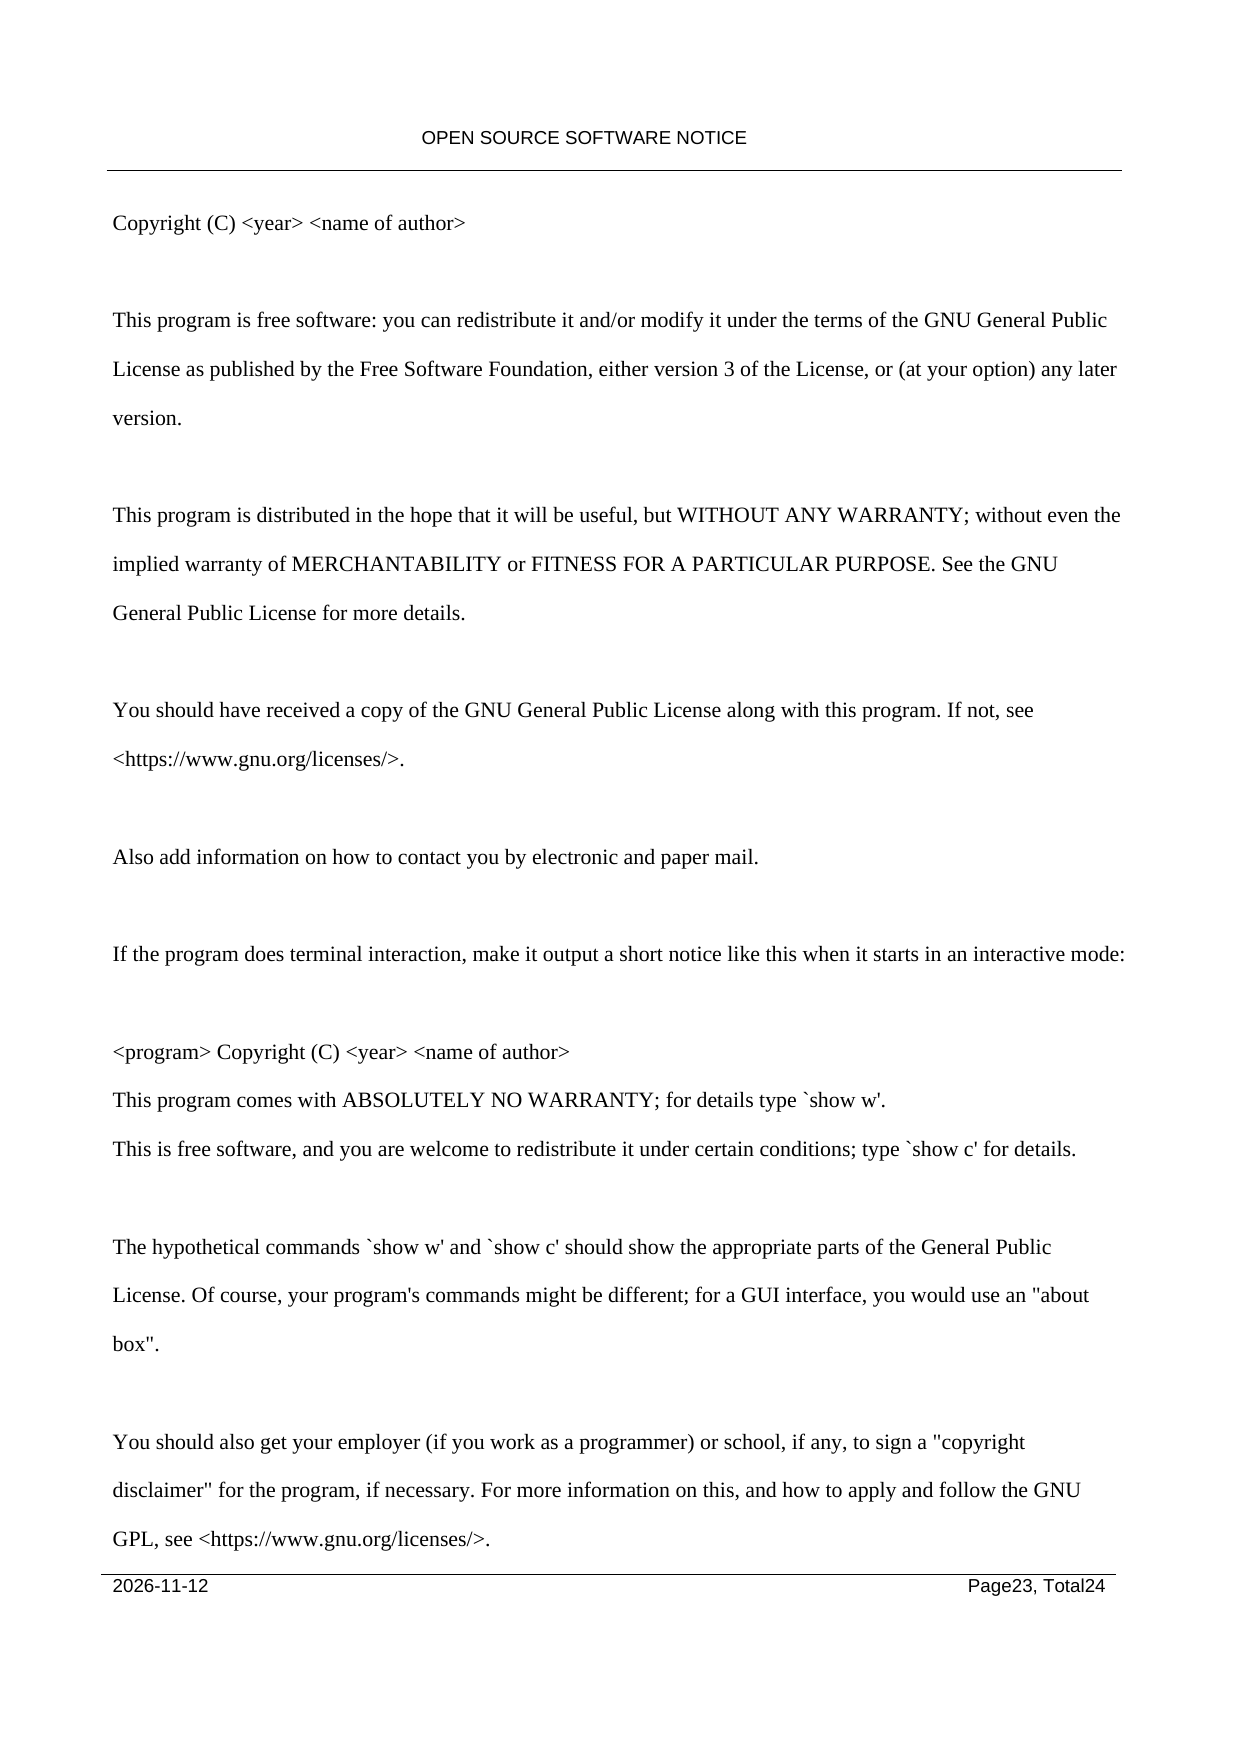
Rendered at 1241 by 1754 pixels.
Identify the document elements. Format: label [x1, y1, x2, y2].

text [112, 206, 1128, 1555]
